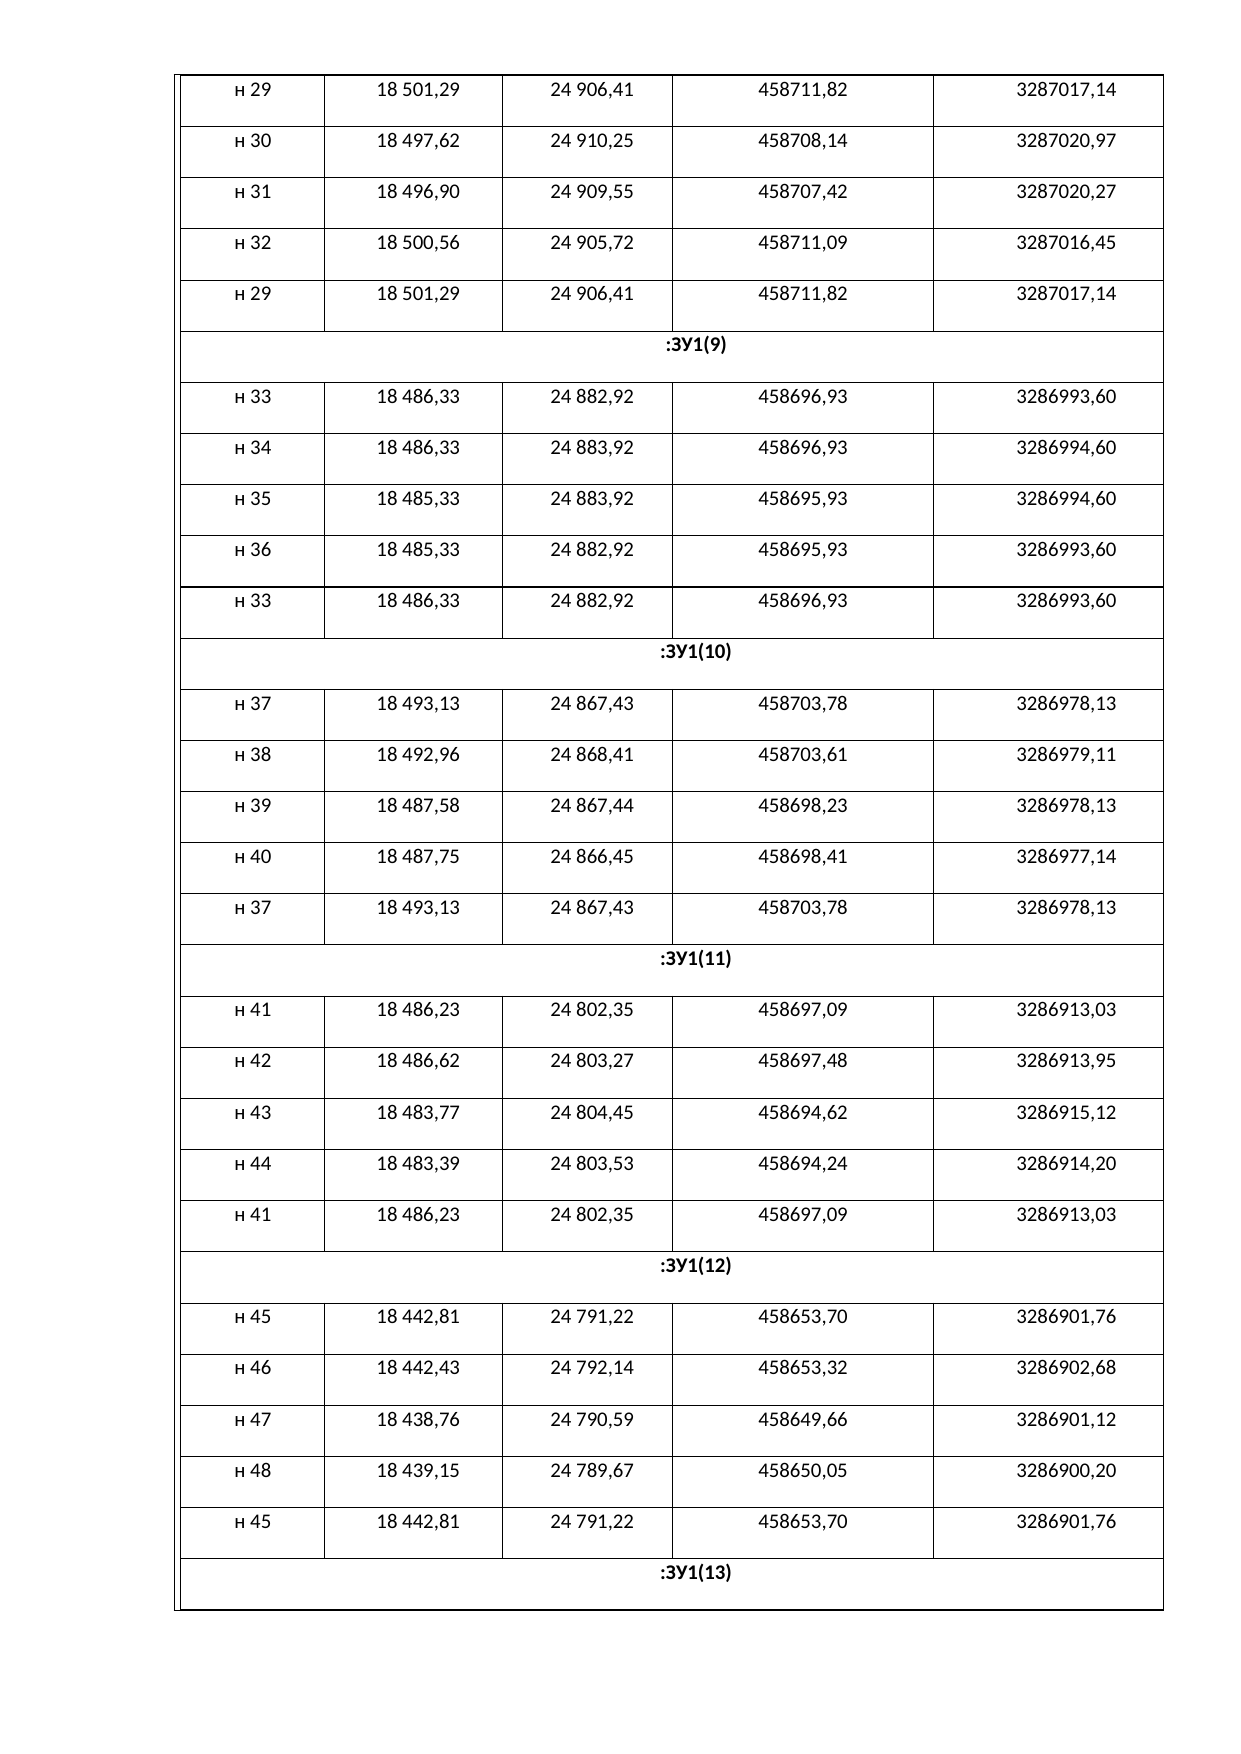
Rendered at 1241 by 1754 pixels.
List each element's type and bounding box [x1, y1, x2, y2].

table_cell [673, 485, 933, 535]
table_cell [934, 1099, 1163, 1149]
table_cell [934, 229, 1163, 280]
table_cell [325, 127, 502, 177]
table_cell [181, 1201, 324, 1251]
table_cell [181, 229, 324, 280]
table_cell [934, 127, 1163, 177]
table_cell [503, 741, 672, 791]
table_cell [325, 741, 502, 791]
table_cell [673, 434, 933, 484]
table_cell [325, 1150, 502, 1200]
table_cell [934, 1508, 1163, 1558]
table_cell [181, 1304, 324, 1354]
table_cell [934, 997, 1163, 1047]
table_cell [503, 997, 672, 1047]
table_cell [325, 229, 502, 280]
table_cell [181, 1252, 1163, 1303]
table_cell [673, 1304, 933, 1354]
table_cell [325, 1508, 502, 1558]
table_cell [181, 690, 324, 740]
table_cell [181, 741, 324, 791]
table_cell [181, 588, 324, 638]
table_cell [934, 1201, 1163, 1251]
table_cell [325, 1304, 502, 1354]
table_cell [503, 434, 672, 484]
table_cell [325, 1355, 502, 1405]
table_cell [181, 1150, 324, 1200]
table_cell [934, 843, 1163, 893]
table_cell [934, 383, 1163, 433]
table_cell [673, 229, 933, 280]
table_cell [181, 485, 324, 535]
table_cell [325, 383, 502, 433]
table_cell [503, 1150, 672, 1200]
table_cell [181, 997, 324, 1047]
table_cell [673, 792, 933, 842]
table_cell [503, 1201, 672, 1251]
table_cell [181, 843, 324, 893]
table_cell [503, 1406, 672, 1456]
table_cell [673, 1355, 933, 1405]
table_cell [181, 1048, 324, 1098]
table_cell [181, 1355, 324, 1405]
table_cell [503, 485, 672, 535]
table_cell [673, 1406, 933, 1456]
table_cell [934, 281, 1163, 331]
table_cell [503, 1099, 672, 1149]
table_cell [503, 894, 672, 944]
table_cell [934, 536, 1163, 586]
table_cell [181, 383, 324, 433]
table_cell [503, 76, 672, 126]
table_cell [181, 281, 324, 331]
table_cell [325, 894, 502, 944]
table_cell [934, 1304, 1163, 1354]
table_cell [325, 1406, 502, 1456]
table_cell [181, 1559, 1163, 1609]
table_cell [181, 127, 324, 177]
table_cell [181, 945, 1163, 996]
table_cell [673, 76, 933, 126]
table_cell [181, 792, 324, 842]
table_cell [325, 76, 502, 126]
table_cell [181, 332, 1163, 382]
table_cell [181, 1099, 324, 1149]
table_cell [503, 690, 672, 740]
table_cell [503, 1304, 672, 1354]
table_cell [934, 894, 1163, 944]
table_cell [503, 1048, 672, 1098]
table_cell [325, 1457, 502, 1507]
table_cell [673, 383, 933, 433]
table_cell [673, 1150, 933, 1200]
table_cell [673, 1201, 933, 1251]
table_cell [181, 536, 324, 586]
table_cell [181, 1406, 324, 1456]
table_cell [325, 588, 502, 638]
table_cell [325, 281, 502, 331]
table_cell [325, 178, 502, 228]
table_cell [503, 1508, 672, 1558]
table_cell [934, 76, 1163, 126]
table_cell [673, 997, 933, 1047]
table_cell [673, 536, 933, 586]
table_cell [934, 741, 1163, 791]
table_cell [934, 588, 1163, 638]
table_cell [503, 843, 672, 893]
table_cell [503, 178, 672, 228]
table_cell [181, 639, 1163, 689]
table_cell [325, 997, 502, 1047]
table_cell [673, 894, 933, 944]
table_cell [181, 178, 324, 228]
table_cell [934, 178, 1163, 228]
table_cell [934, 1150, 1163, 1200]
table_cell [503, 383, 672, 433]
table_cell [673, 1099, 933, 1149]
table_cell [503, 1457, 672, 1507]
table_cell [503, 792, 672, 842]
table_cell [673, 281, 933, 331]
table_cell [673, 178, 933, 228]
table_cell [503, 281, 672, 331]
table_cell [503, 1355, 672, 1405]
table_cell [673, 588, 933, 638]
table_cell [175, 75, 180, 1610]
table_cell [673, 1508, 933, 1558]
table_cell [325, 1201, 502, 1251]
table_cell [181, 434, 324, 484]
table_cell [181, 1457, 324, 1507]
table_cell [934, 1406, 1163, 1456]
table_cell [503, 127, 672, 177]
table_cell [934, 434, 1163, 484]
table_cell [503, 229, 672, 280]
table_cell [325, 690, 502, 740]
table_cell [673, 1457, 933, 1507]
table_cell [181, 894, 324, 944]
table_cell [934, 690, 1163, 740]
table_cell [325, 485, 502, 535]
table_cell [325, 1048, 502, 1098]
table_cell [503, 588, 672, 638]
table_cell [181, 76, 324, 126]
table_cell [181, 1508, 324, 1558]
table_cell [934, 792, 1163, 842]
table_cell [934, 1048, 1163, 1098]
table_cell [673, 127, 933, 177]
table_cell [325, 434, 502, 484]
table_cell [503, 536, 672, 586]
table_cell [673, 1048, 933, 1098]
table_cell [325, 843, 502, 893]
table_cell [934, 1355, 1163, 1405]
table_cell [934, 1457, 1163, 1507]
table_cell [325, 792, 502, 842]
table_cell [934, 485, 1163, 535]
table_cell [673, 690, 933, 740]
table_cell [673, 843, 933, 893]
table_cell [325, 1099, 502, 1149]
table_cell [673, 741, 933, 791]
table_cell [325, 536, 502, 586]
